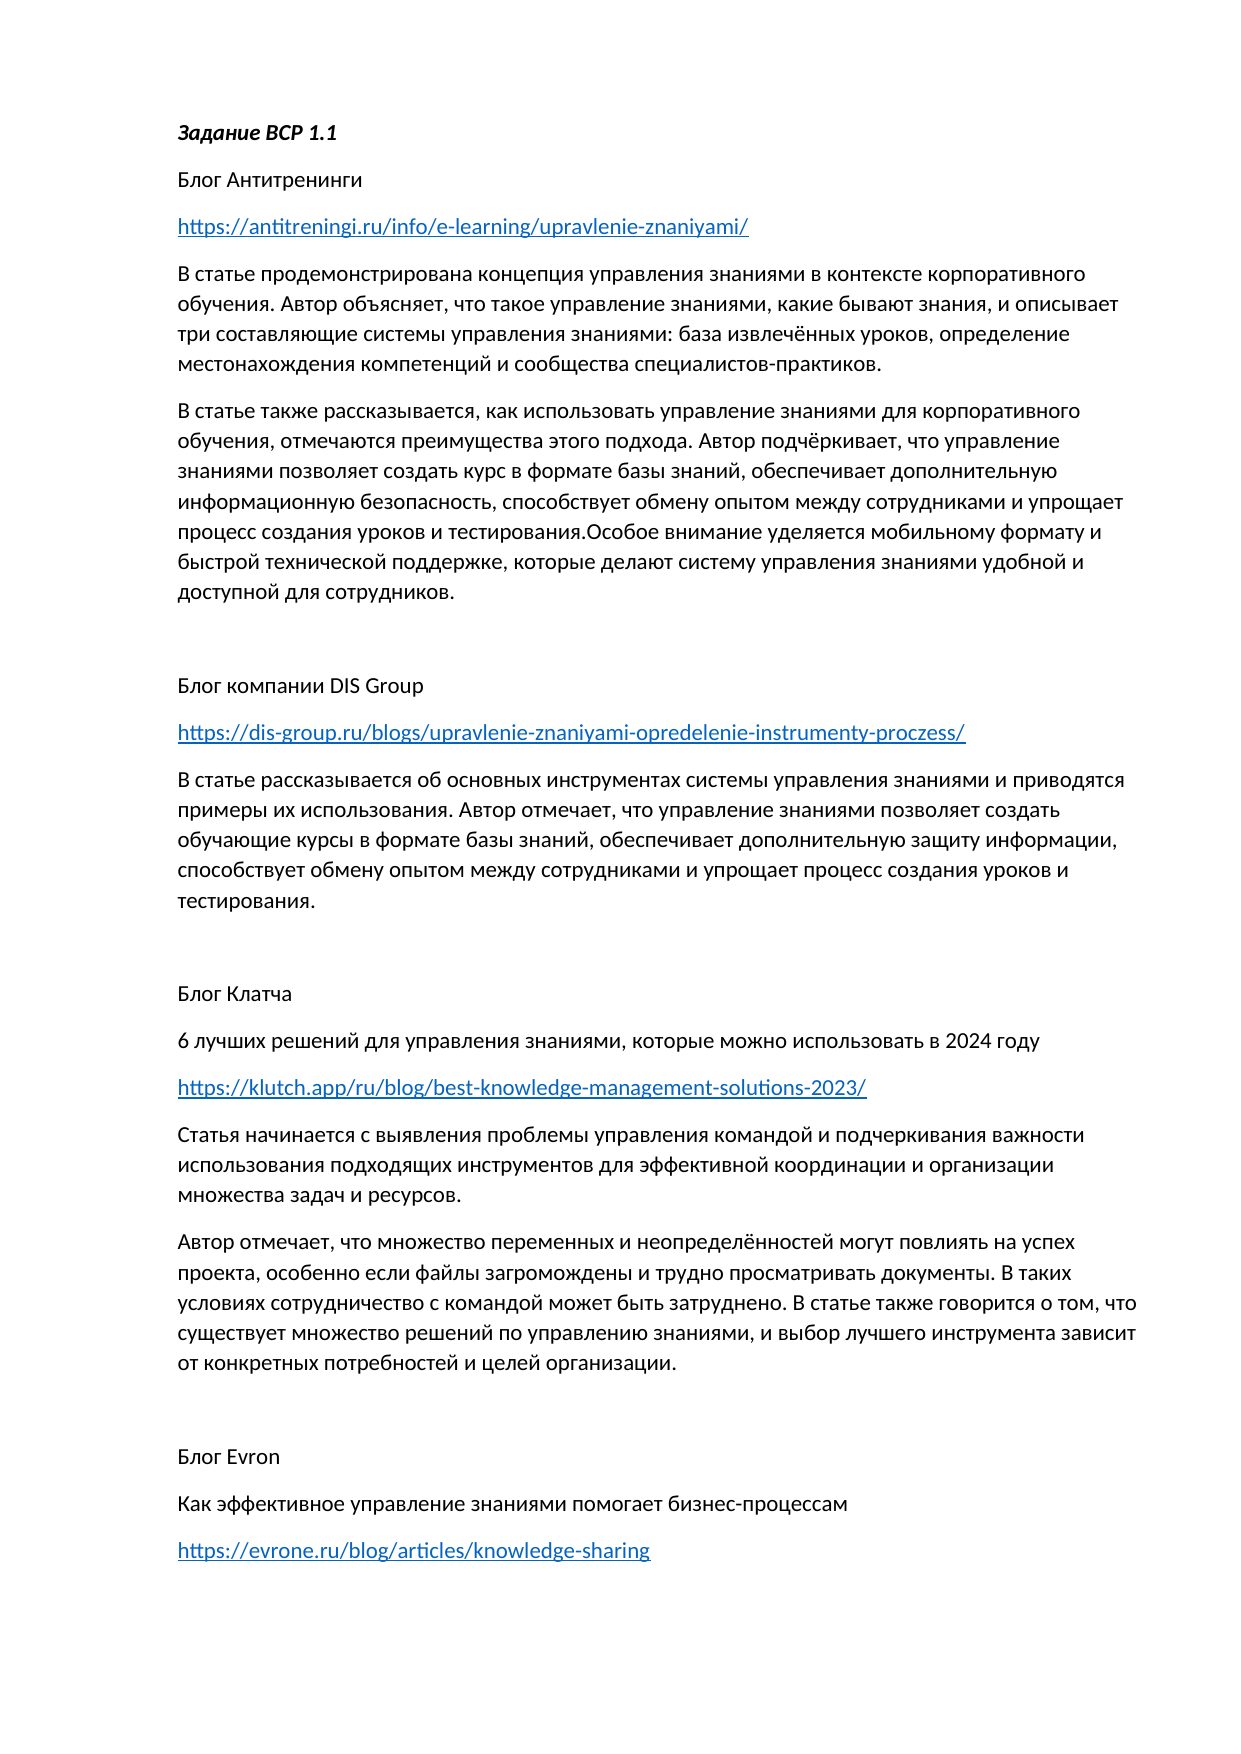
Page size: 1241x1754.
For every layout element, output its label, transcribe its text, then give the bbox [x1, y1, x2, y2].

text 6 лучших решений для управления знаниями, которые можно использовать в 2024 году [177, 1026, 1152, 1054]
text Статья начинается с выявления проблемы управления командой и подчеркивания важности использования подходящих инструментов для эффективной координации и организации множества задач и ресурсов. [177, 1120, 1152, 1209]
text Блог Клатча [177, 979, 1152, 1008]
text Блог компании DIS Group [177, 671, 1152, 699]
text В статье рассказывается об основных инструментах системы управления знаниями и приводятся примеры их использования. Автор отмечает, что управление знаниями позволяет создать обучающие курсы в формате базы знаний, обеспечивает дополнительную защиту информации, способствует обмену опытом между сотрудниками и упрощает процесс создания уроков и тестирования. [177, 765, 1152, 914]
text https://dis-group.ru/blogs/upravlenie-znaniyami-opredelenie-instrumenty-proczess/ [177, 718, 1152, 746]
text https://klutch.app/ru/blog/best-knowledge-management-solutions-2023/ [177, 1073, 1152, 1101]
text Как эффективное управление знаниями помогает бизнес-процессам [177, 1489, 1152, 1517]
text Блог Антитренинги [177, 165, 1152, 193]
text Автор отмечает, что множество переменных и неопределённостей могут повлиять на успех проекта, особенно если файлы загромождены и трудно просматривать документы. В таких условиях сотрудничество с командой может быть затруднено. В статье также говорится о том, что существует множество решений по управлению знаниями, и выбор лучшего инструмента зависит от конкретных потребностей и целей организации. [177, 1227, 1152, 1376]
text https://evrone.ru/blog/articles/knowledge-sharing [177, 1536, 1152, 1564]
text В статье продемонстрирована концепция управления знаниями в контексте корпоративного обучения. Автор объясняет, что такое управление знаниями, какие бывают знания, и описывает три составляющие системы управления знаниями: база извлечённых уроков, определение местонахождения компетенций и сообщества специалистов-практиков. [177, 259, 1152, 377]
text Задание ВСР 1.1 [177, 118, 1152, 146]
text https://antitreningi.ru/info/e-learning/upravlenie-znaniyami/ [177, 212, 1152, 240]
text В статье также рассказывается, как использовать управление знаниями для корпоративного обучения, отмечаются преимущества этого подхода. Автор подчёркивает, что управление знаниями позволяет создать курс в формате базы знаний, обеспечивает дополнительную информационную безопасность, способствует обмену опытом между сотрудниками и упрощает процесс создания уроков и тестирования.Особое внимание уделяется мобильному формату и быстрой технической поддержке, которые делают систему управления знаниями удобной и доступной для сотрудников. [177, 396, 1152, 606]
text Блог Evron [177, 1442, 1152, 1470]
